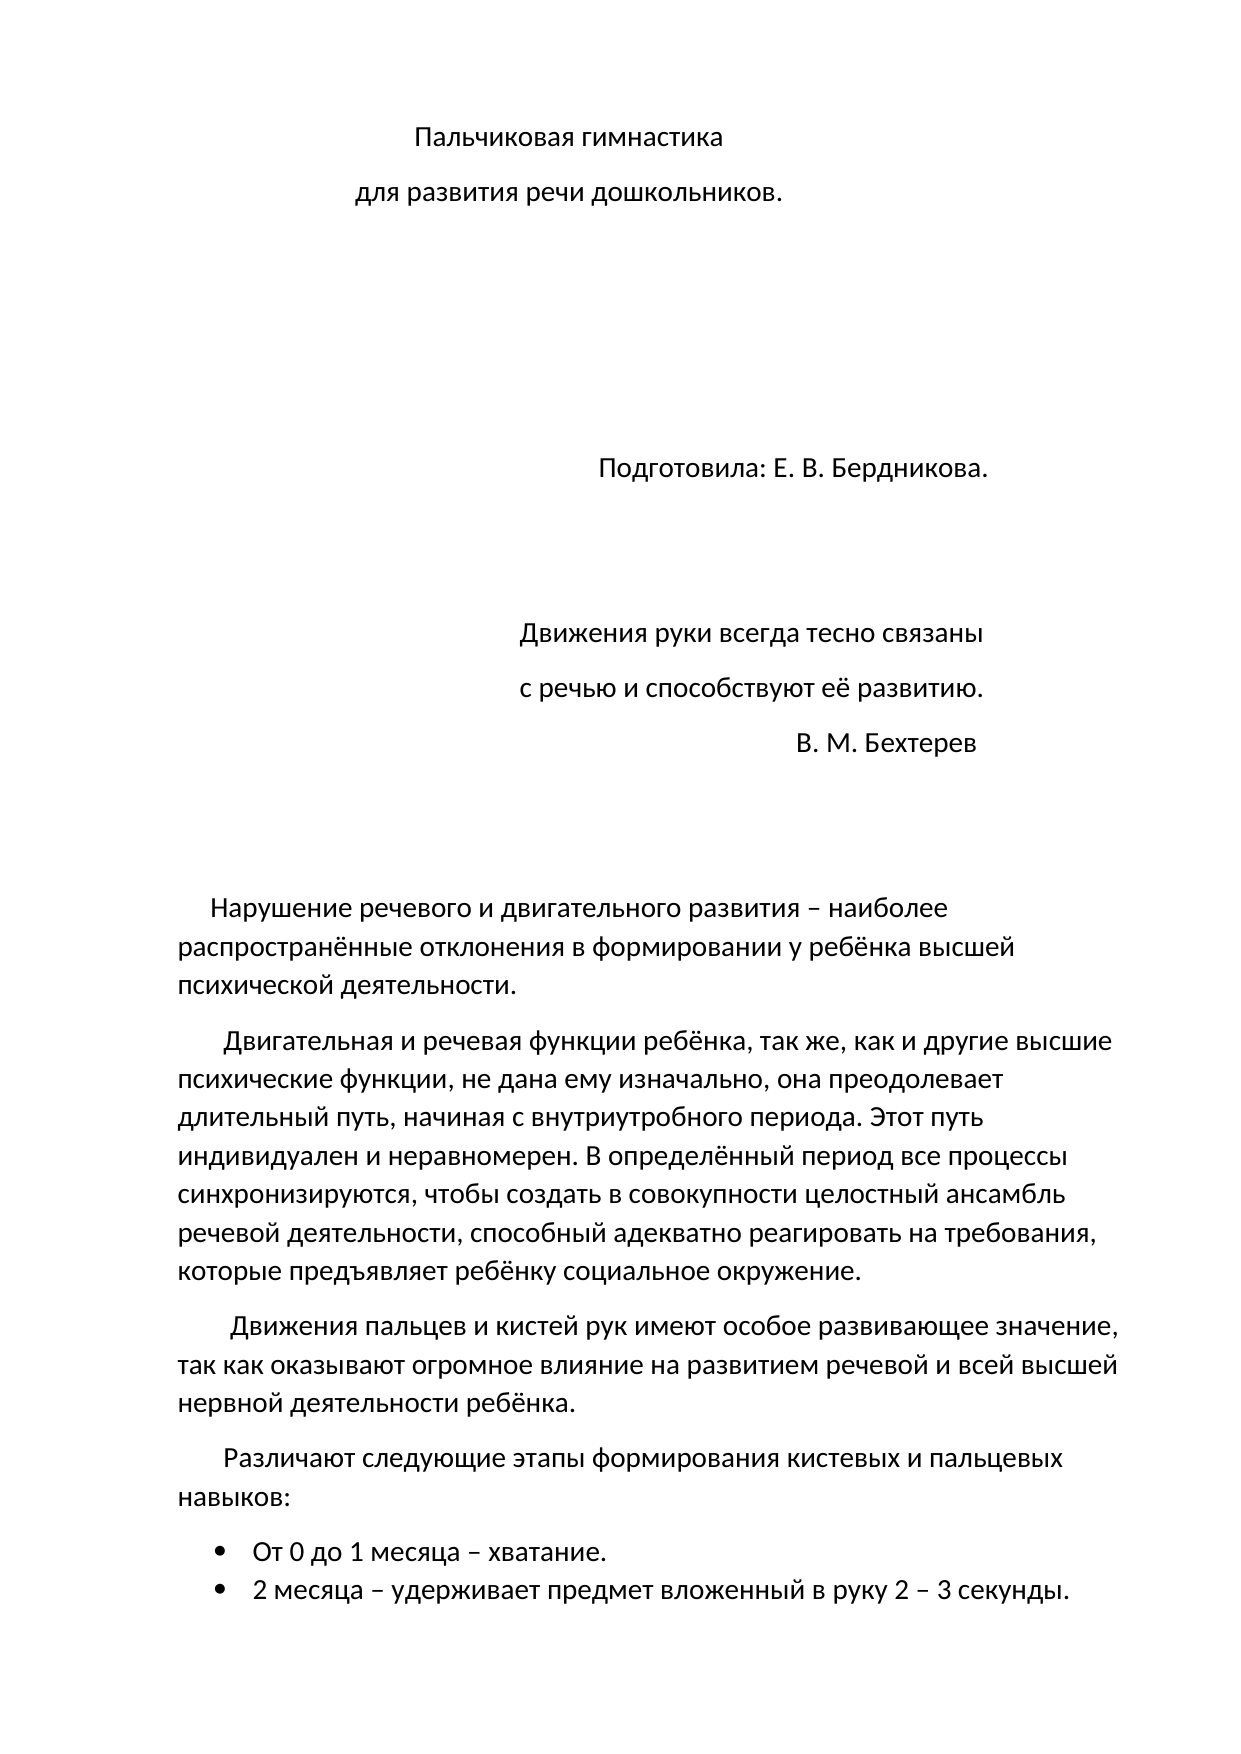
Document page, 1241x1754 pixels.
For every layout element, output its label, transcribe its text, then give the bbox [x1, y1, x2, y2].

text Движения пальцев и кистей рук имеют особое развивающее значение, так как оказывают огромное влияние на развитием речевой и всей высшей нервной деятельности ребёнка. [177, 1307, 1152, 1420]
list 2 месяца – удерживает предмет вложенный в руку 2 – 3 секунды. [215, 1571, 1152, 1607]
text Нарушение речевого и двигательного развития – наиболее распространённые отклонения в формировании у ребёнка высшей психической деятельности. [177, 889, 1152, 1002]
list От 0 до 1 месяца – хватание. [215, 1533, 1152, 1568]
text Пальчиковая гимнастика [177, 118, 1152, 154]
text Подготовила: Е. В. Бердникова. [177, 449, 1152, 484]
text В. М. Бехтерев [177, 724, 1152, 760]
text с речью и способствуют её развитию. [177, 669, 1152, 705]
text Двигательная и речевая функции ребёнка, так же, как и другие высшие психические функции, не дана ему изначально, она преодолевает длительный путь, начиная с внутриутробного периода. Этот путь индивидуален и неравномерен. В определённый период все процессы синхронизируются, чтобы создать в совокупности целостный ансамбль речевой деятельности, способный адекватно реагировать на требования, которые предъявляет ребёнку социальное окружение. [177, 1022, 1152, 1288]
text для развития речи дошкольников. [177, 173, 1152, 209]
text Движения руки всегда тесно связаны [177, 614, 1152, 650]
text Различают следующие этапы формирования кистевых и пальцевых навыков: [177, 1439, 1152, 1513]
